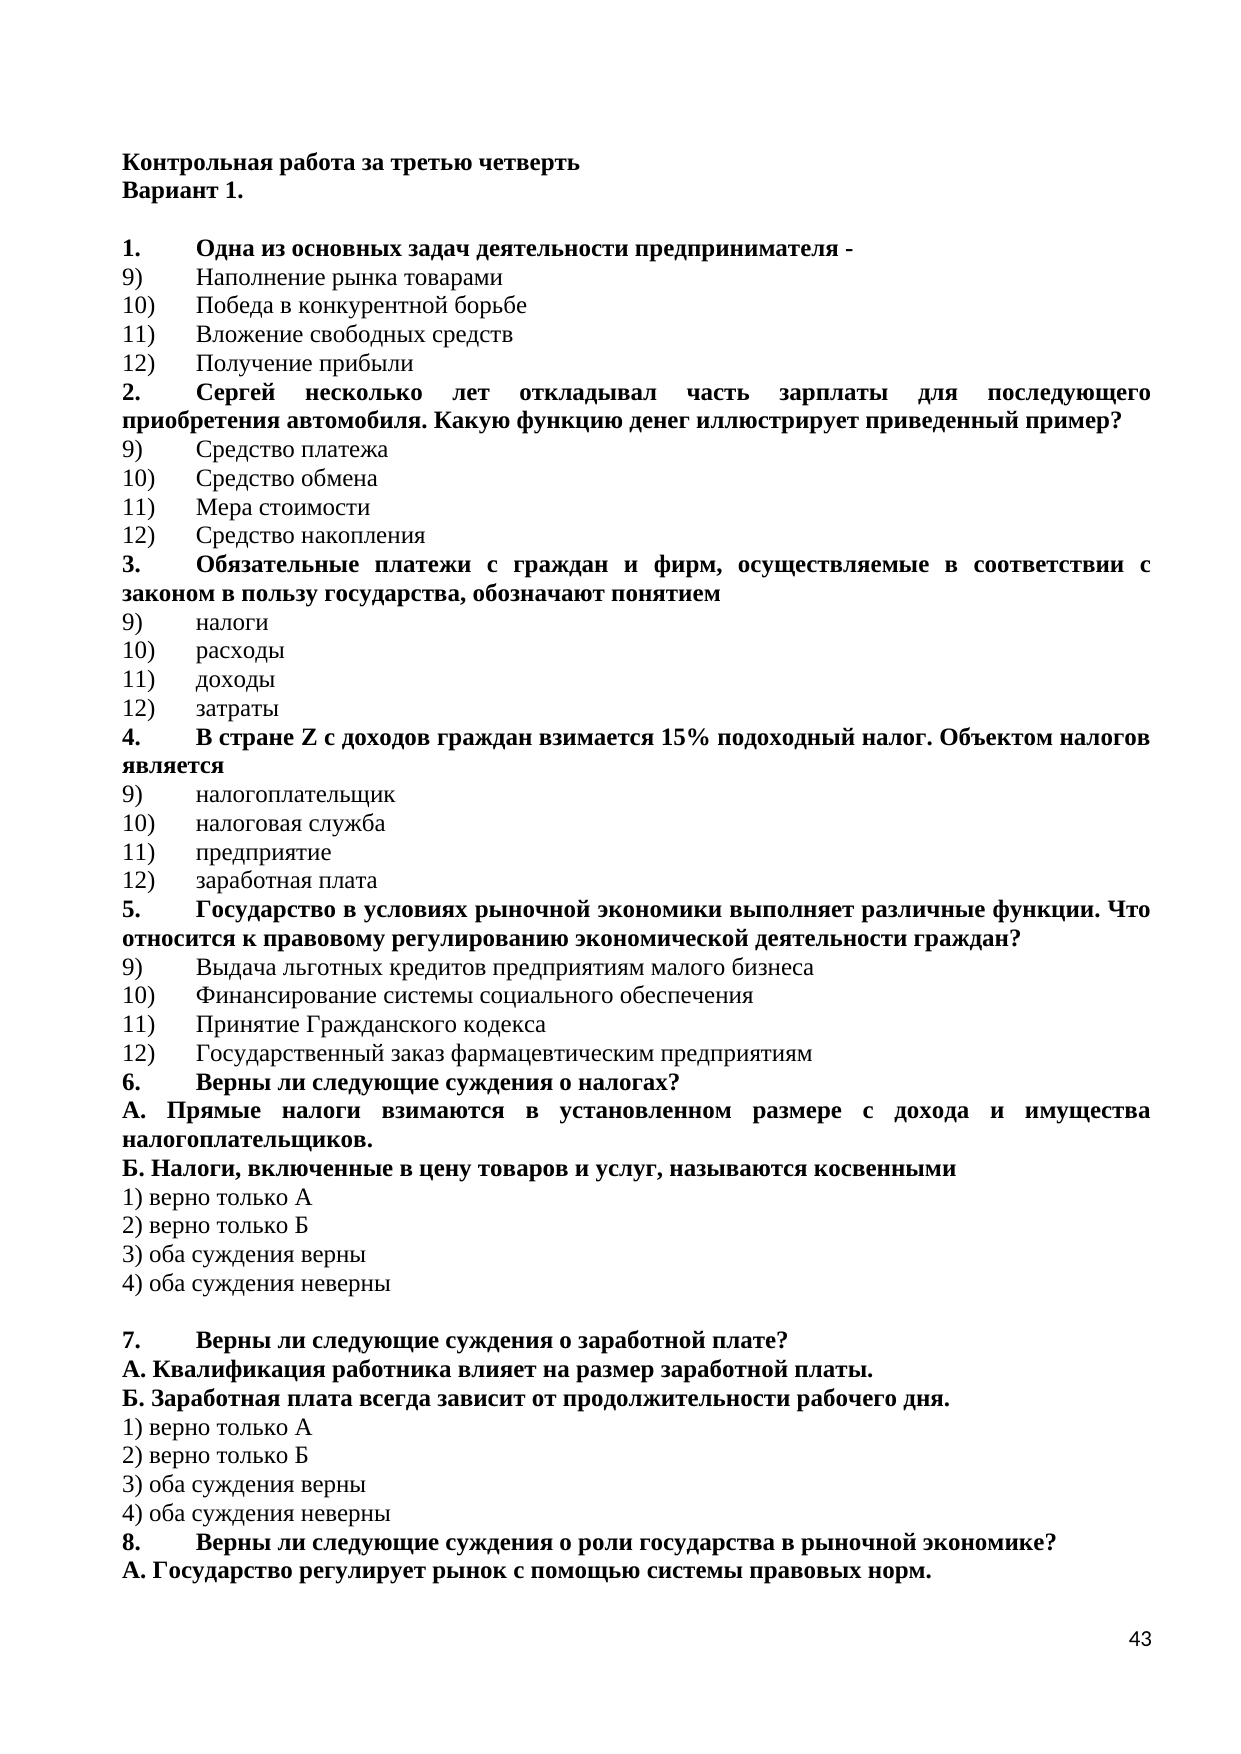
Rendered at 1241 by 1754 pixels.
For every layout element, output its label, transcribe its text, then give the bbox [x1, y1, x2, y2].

text 1) верно только А [122, 1412, 1152, 1441]
text 3) оба суждения верны [122, 1239, 1152, 1268]
list Верны ли следующие суждения о заработной плате? [122, 1326, 1152, 1354]
list Обязательные платежи с граждан и фирм, осуществляемые в соответствии с законом в пользу государства, обозначают понятием [122, 549, 1152, 607]
list Средство накопления [122, 521, 1152, 549]
list налоговая служба [122, 808, 1152, 837]
list расходы [122, 636, 1152, 664]
text Вариант 1. [122, 176, 1152, 204]
list Получение прибыли [122, 348, 1152, 377]
list В стране Z с доходов граждан взимается 15% подоходный налог. Объектом налогов является [122, 722, 1152, 779]
list Наполнение рынка товарами [122, 262, 1152, 291]
text 4) оба суждения неверны [122, 1498, 1152, 1527]
list Верны ли следующие суждения о роли государства в рыночной экономике? [122, 1527, 1152, 1556]
text Б. Заработная плата всегда зависит от продолжительности рабочего дня. [122, 1383, 1152, 1412]
text Контрольная работа за третью четверть [122, 147, 1152, 176]
list Верны ли следующие суждения о налогах? [122, 1067, 1152, 1096]
list предприятие [122, 837, 1152, 866]
list Сергей несколько лет откладывал часть зарплаты для последующего приобретения автомобиля. Какую функцию денег иллюстрирует приведенный пример? [122, 377, 1152, 434]
list Финансирование системы социального обеспечения [122, 981, 1152, 1009]
list Принятие Гражданского кодекса [122, 1009, 1152, 1038]
list затраты [122, 693, 1152, 722]
list Вложение свободных средств [122, 319, 1152, 348]
text 2) верно только Б [122, 1211, 1152, 1239]
text 1) верно только А [122, 1182, 1152, 1211]
list Мера стоимости [122, 492, 1152, 521]
list налоги [122, 607, 1152, 636]
text 3) оба суждения верны [122, 1469, 1152, 1498]
list Средство платежа [122, 434, 1152, 463]
list Выдача льготных кредитов предприятиям малого бизнеса [122, 952, 1152, 981]
list Средство обмена [122, 463, 1152, 492]
text А. Государство регулирует рынок с помощью системы правовых норм. [122, 1556, 1152, 1584]
list заработная плата [122, 866, 1152, 894]
list Одна из основных задач деятельности предпринимателя - [122, 233, 1152, 262]
list Государственный заказ фармацевтическим предприятиям [122, 1038, 1152, 1067]
text А. Прямые налоги взимаются в установленном размере с дохода и имущества налогоплательщиков. [122, 1096, 1152, 1153]
text Б. Налоги, включенные в цену товаров и услуг, называются косвенными [122, 1153, 1152, 1182]
text 2) верно только Б [122, 1441, 1152, 1469]
list Государство в условиях рыночной экономики выполняет различные функции. Что относится к правовому регулированию экономической деятельности граждан? [122, 894, 1152, 952]
text А. Квалификация работника влияет на размер заработной платы. [122, 1354, 1152, 1383]
text 4) оба суждения неверны [122, 1268, 1152, 1297]
list Победа в конкурентной борьбе [122, 291, 1152, 319]
list налогоплательщик [122, 779, 1152, 808]
list доходы [122, 664, 1152, 693]
